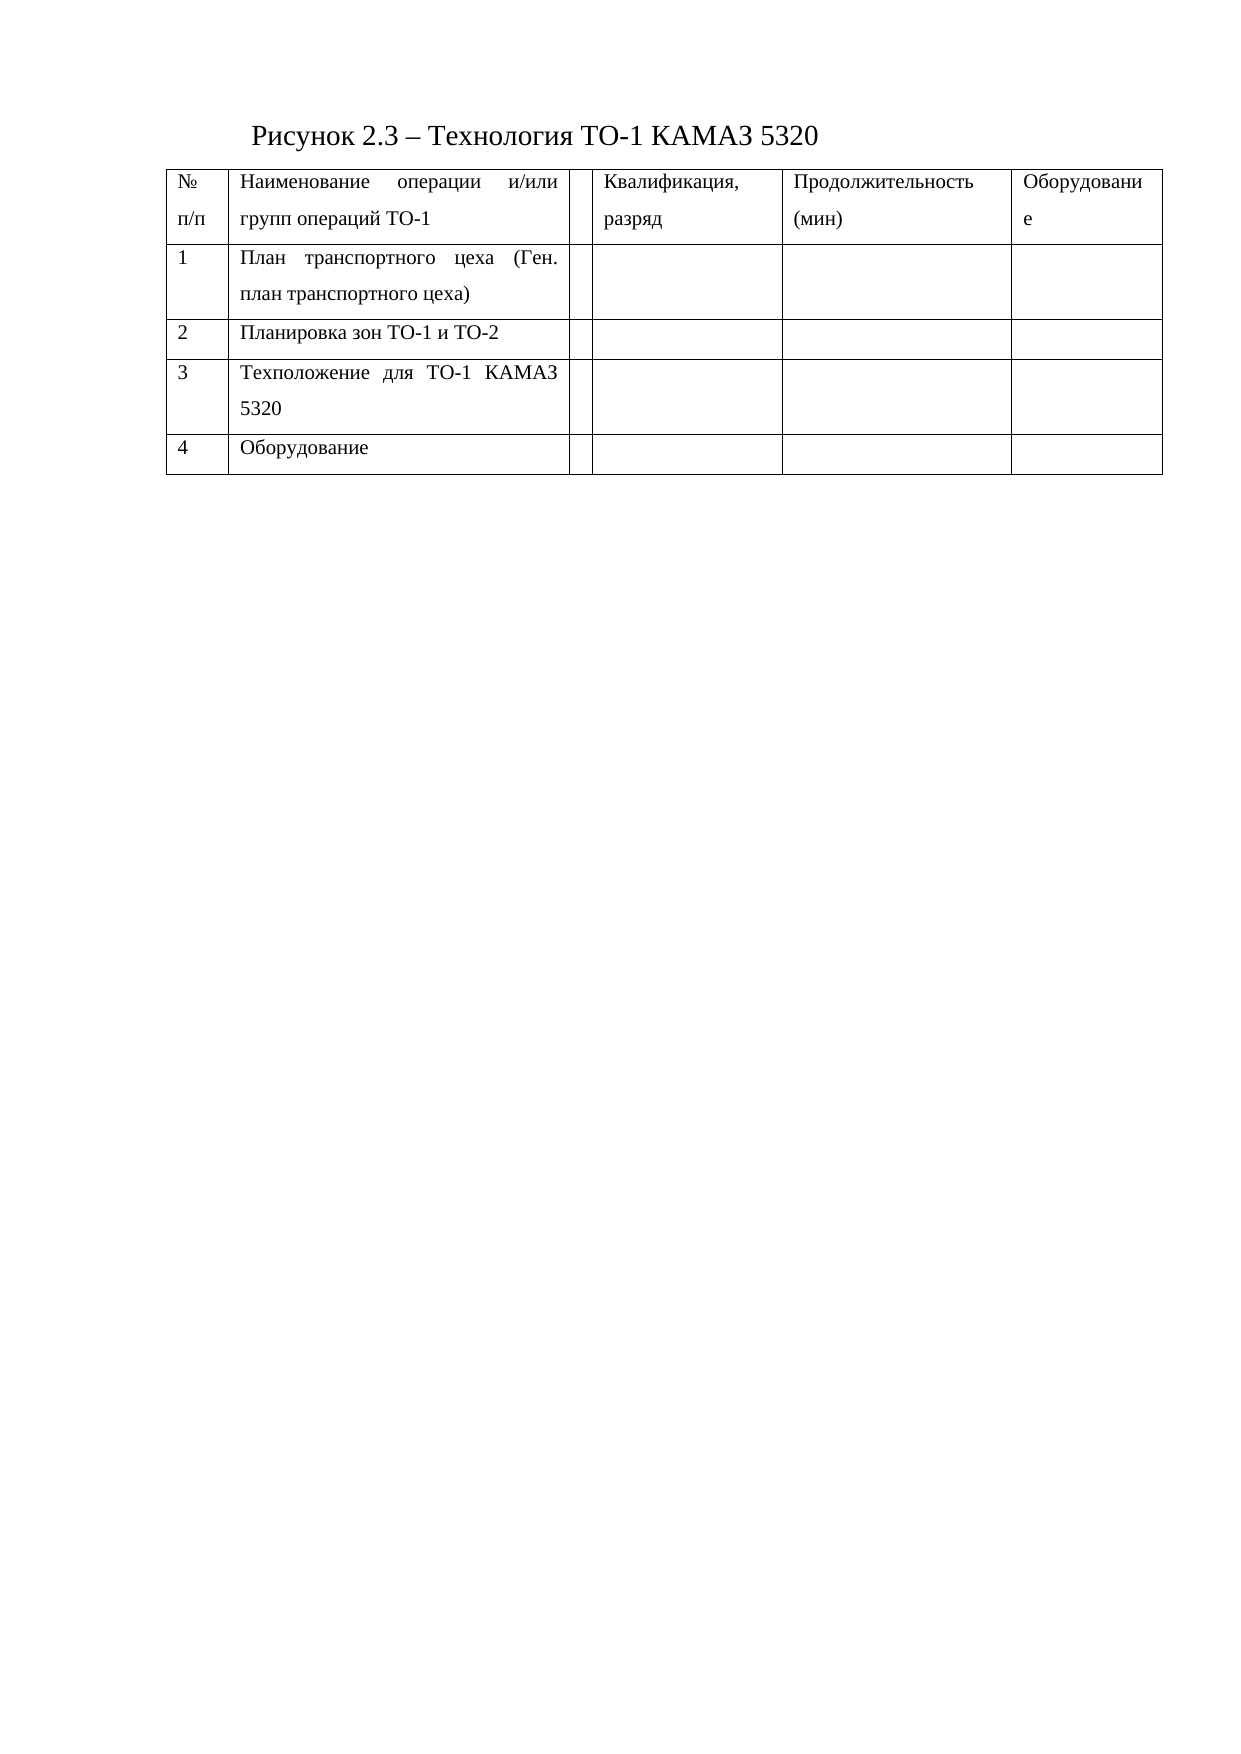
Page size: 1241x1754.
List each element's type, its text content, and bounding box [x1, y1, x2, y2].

table_cell [570, 360, 592, 434]
table_cell Оборудование [229, 435, 569, 473]
table_cell 2 [167, 320, 228, 359]
table_cell [570, 435, 592, 473]
table_header № п/п [167, 170, 228, 244]
table_cell [1012, 320, 1162, 359]
table_cell Планировка зон ТО-1 и ТО-2 [229, 320, 569, 359]
table_cell [1012, 360, 1162, 434]
table_cell [593, 360, 782, 434]
table_header Оборудование [1012, 170, 1162, 244]
table_cell [593, 320, 782, 359]
table_cell [783, 320, 1011, 359]
table_cell План транспортного цеха (Ген. план транспортного цеха) [229, 245, 569, 319]
table_cell [783, 245, 1011, 319]
table_cell 3 [167, 360, 228, 434]
table_cell [783, 360, 1011, 434]
table_cell [593, 245, 782, 319]
table_cell [593, 435, 782, 473]
table_cell [783, 435, 1011, 473]
table_header Продолжительность (мин) [783, 170, 1011, 244]
table_cell 4 [167, 435, 228, 473]
table_cell [1012, 245, 1162, 319]
table_cell [570, 320, 592, 359]
text Рисунок 2.3 – Технология ТО-1 КАМАЗ 5320 [177, 118, 1152, 152]
table_cell [570, 245, 592, 319]
table_cell Техположение для ТО-1 КАМАЗ 5320 [229, 360, 569, 434]
table_header [570, 170, 592, 244]
table_cell 1 [167, 245, 228, 319]
table_header Квалификация, разряд [593, 170, 782, 244]
table_cell [1012, 435, 1162, 473]
table_header Наименование операции и/или групп операций ТО-1 [229, 170, 569, 244]
